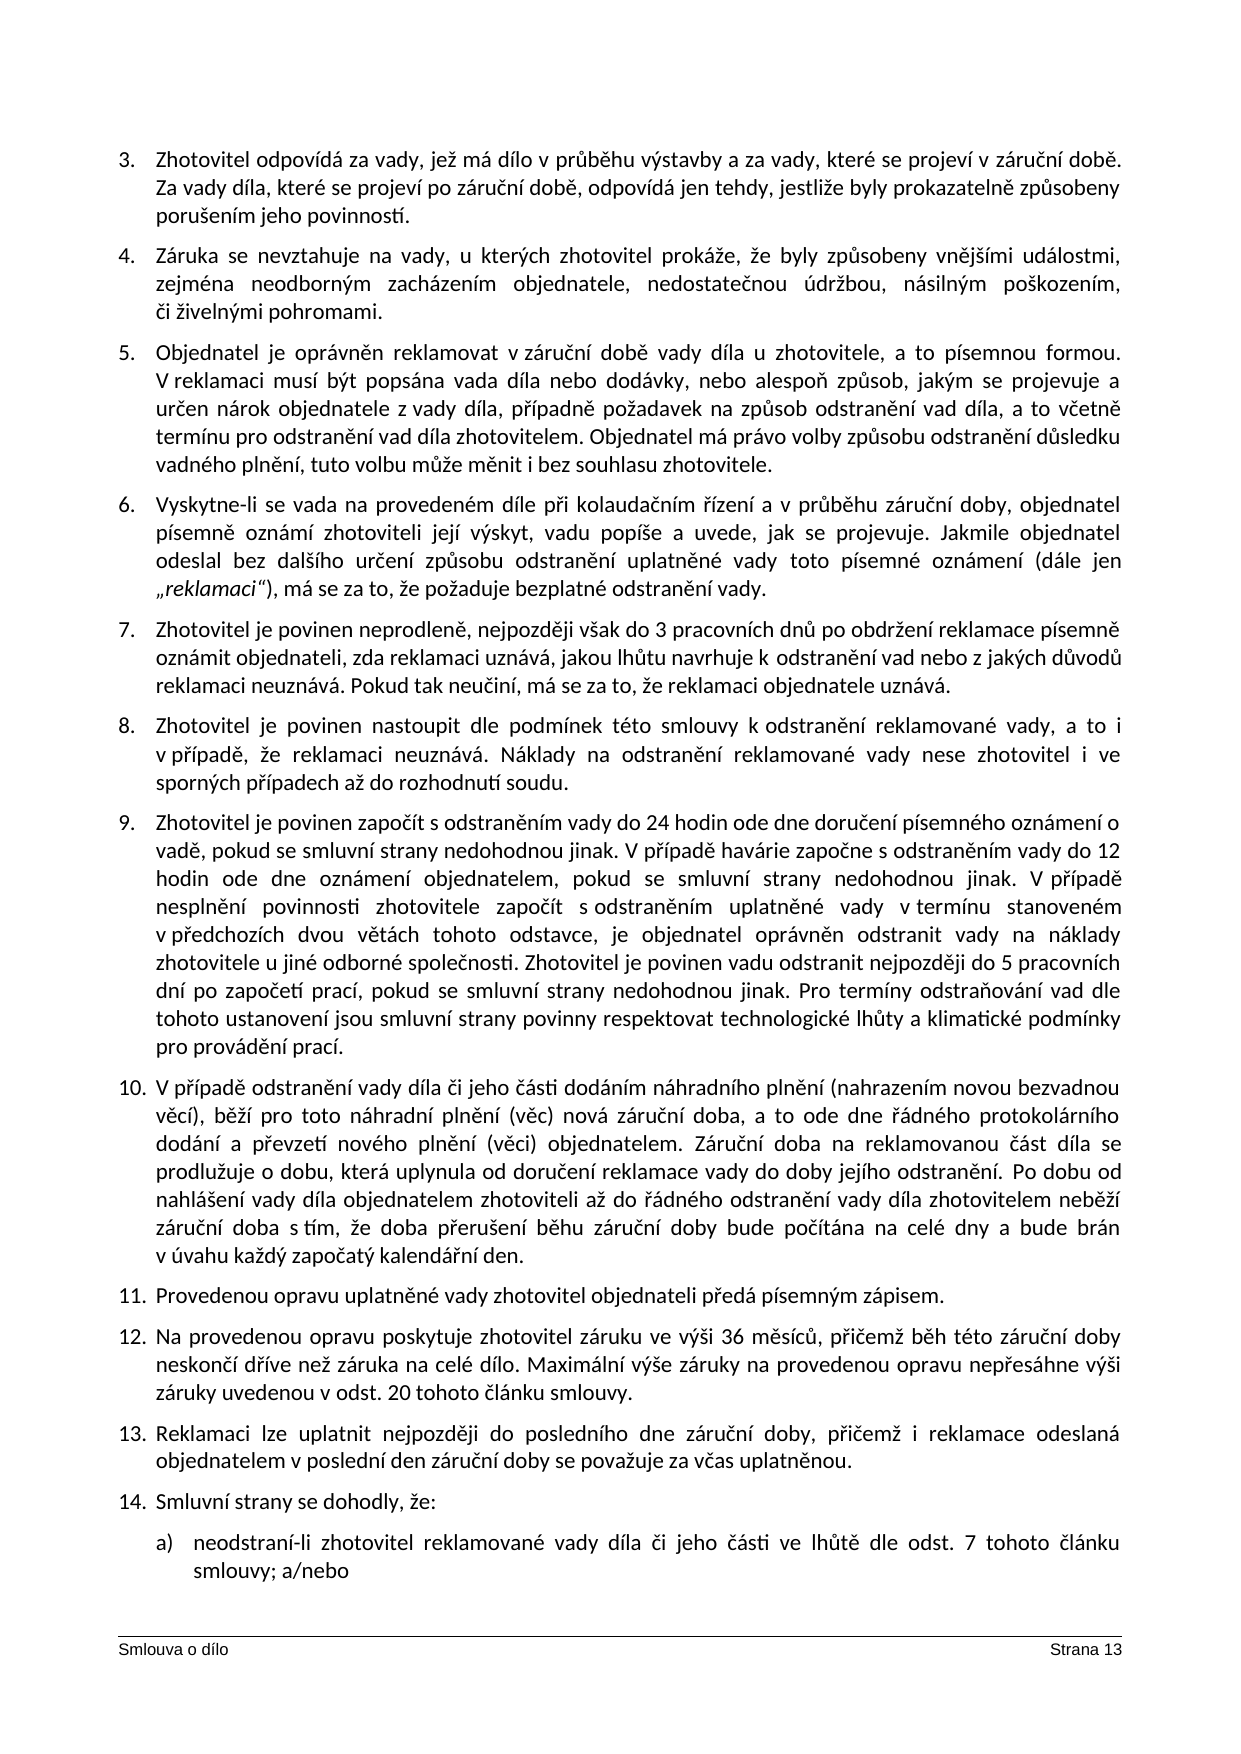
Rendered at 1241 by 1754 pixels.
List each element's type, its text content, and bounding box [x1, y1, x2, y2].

list Smluvní strany se dohodly, že: [118, 1487, 1122, 1515]
list Vyskytne-li se vada na provedeném díle při kolaudačním řízení a v průběhu záruční doby, objednatel písemně oznámí zhotoviteli její výskyt, vadu popíše a uvede, jak se projevuje. Jakmile objednatel odeslal bez dalšího určení způsobu odstranění uplatněné vady toto písemné oznámení (dále jen „reklamaci“), má se za to, že požaduje bezplatné odstranění vady. [118, 491, 1122, 603]
list Zhotovitel je povinen neprodleně, nejpozději však do 3 pracovních dnů po obdržení reklamace písemně oznámit objednateli, zda reklamaci uznává, jakou lhůtu navrhuje k odstranění vad nebo z jakých důvodů reklamaci neuznává. Pokud tak neučiní, má se za to, že reklamaci objednatele uznává. [118, 615, 1122, 699]
list Provedenou opravu uplatněné vady zhotovitel objednateli předá písemným zápisem. [118, 1282, 1122, 1309]
list Zhotovitel odpovídá za vady, jež má dílo v průběhu výstavby a za vady, které se projeví v záruční době. Za vady díla, které se projeví po záruční době, odpovídá jen tehdy, jestliže byly prokazatelně způsobeny porušením jeho povinností. [118, 145, 1122, 229]
list Záruka se nevztahuje na vady, u kterých zhotovitel prokáže, že byly způsobeny vnějšími událostmi, zejména neodborným zacházením objednatele, nedostatečnou údržbou, násilným poškozením, či živelnými pohromami. [118, 241, 1122, 325]
list Zhotovitel je povinen nastoupit dle podmínek této smlouvy k odstranění reklamované vady, a to i v případě, že reklamaci neuznává. Náklady na odstranění reklamované vady nese zhotovitel i ve sporných případech až do rozhodnutí soudu. [118, 712, 1122, 796]
list neodstraní-li zhotovitel reklamované vady díla či jeho části ve lhůtě dle odst. 7 tohoto článku smlouvy; a/nebo [156, 1528, 1122, 1584]
list Zhotovitel je povinen započít s odstraněním vady do 24 hodin ode dne doručení písemného oznámení o vadě, pokud se smluvní strany nedohodnou jinak. V případě havárie započne s odstraněním vady do 12 hodin ode dne oznámení objednatelem, pokud se smluvní strany nedohodnou jinak. V případě nesplnění povinnosti zhotovitele započít s odstraněním uplatněné vady v termínu stanoveném v předchozích dvou větách tohoto odstavce, je objednatel oprávněn odstranit vady na náklady zhotovitele u jiné odborné společnosti. Zhotovitel je povinen vadu odstranit nejpozději do 5 pracovních dní po započetí prací, pokud se smluvní strany nedohodnou jinak. Pro termíny odstraňování vad dle tohoto ustanovení jsou smluvní strany povinny respektovat technologické lhůty a klimatické podmínky pro provádění prací. [118, 808, 1122, 1060]
list Objednatel je oprávněn reklamovat v záruční době vady díla u zhotovitele, a to písemnou formou. V reklamaci musí být popsána vada díla nebo dodávky, nebo alespoň způsob, jakým se projevuje a určen nárok objednatele z vady díla, případně požadavek na způsob odstranění vad díla, a to včetně termínu pro odstranění vad díla zhotovitelem. Objednatel má právo volby způsobu odstranění důsledku vadného plnění, tuto volbu může měnit i bez souhlasu zhotovitele. [118, 338, 1122, 478]
list Na provedenou opravu poskytuje zhotovitel záruku ve výši 36 měsíců, přičemž běh této záruční doby neskončí dříve než záruka na celé dílo. Maximální výše záruky na provedenou opravu nepřesáhne výši záruky uvedenou v odst. 20 tohoto článku smlouvy. [118, 1322, 1122, 1406]
list V případě odstranění vady díla či jeho části dodáním náhradního plnění (nahrazením novou bezvadnou věcí), běží pro toto náhradní plnění (věc) nová záruční doba, a to ode dne řádného protokolárního dodání a převzetí nového plnění (věci) objednatelem. Záruční doba na reklamovanou část díla se prodlužuje o dobu, která uplynula od doručení reklamace vady do doby jejího odstranění. Po dobu od nahlášení vady díla objednatelem zhotoviteli až do řádného odstranění vady díla zhotovitelem neběží záruční doba s tím, že doba přerušení běhu záruční doby bude počítána na celé dny a bude brán v úvahu každý započatý kalendářní den. [118, 1073, 1122, 1269]
list Reklamaci lze uplatnit nejpozději do posledního dne záruční doby, přičemž i reklamace odeslaná objednatelem v poslední den záruční doby se považuje za včas uplatněnou. [118, 1419, 1122, 1475]
